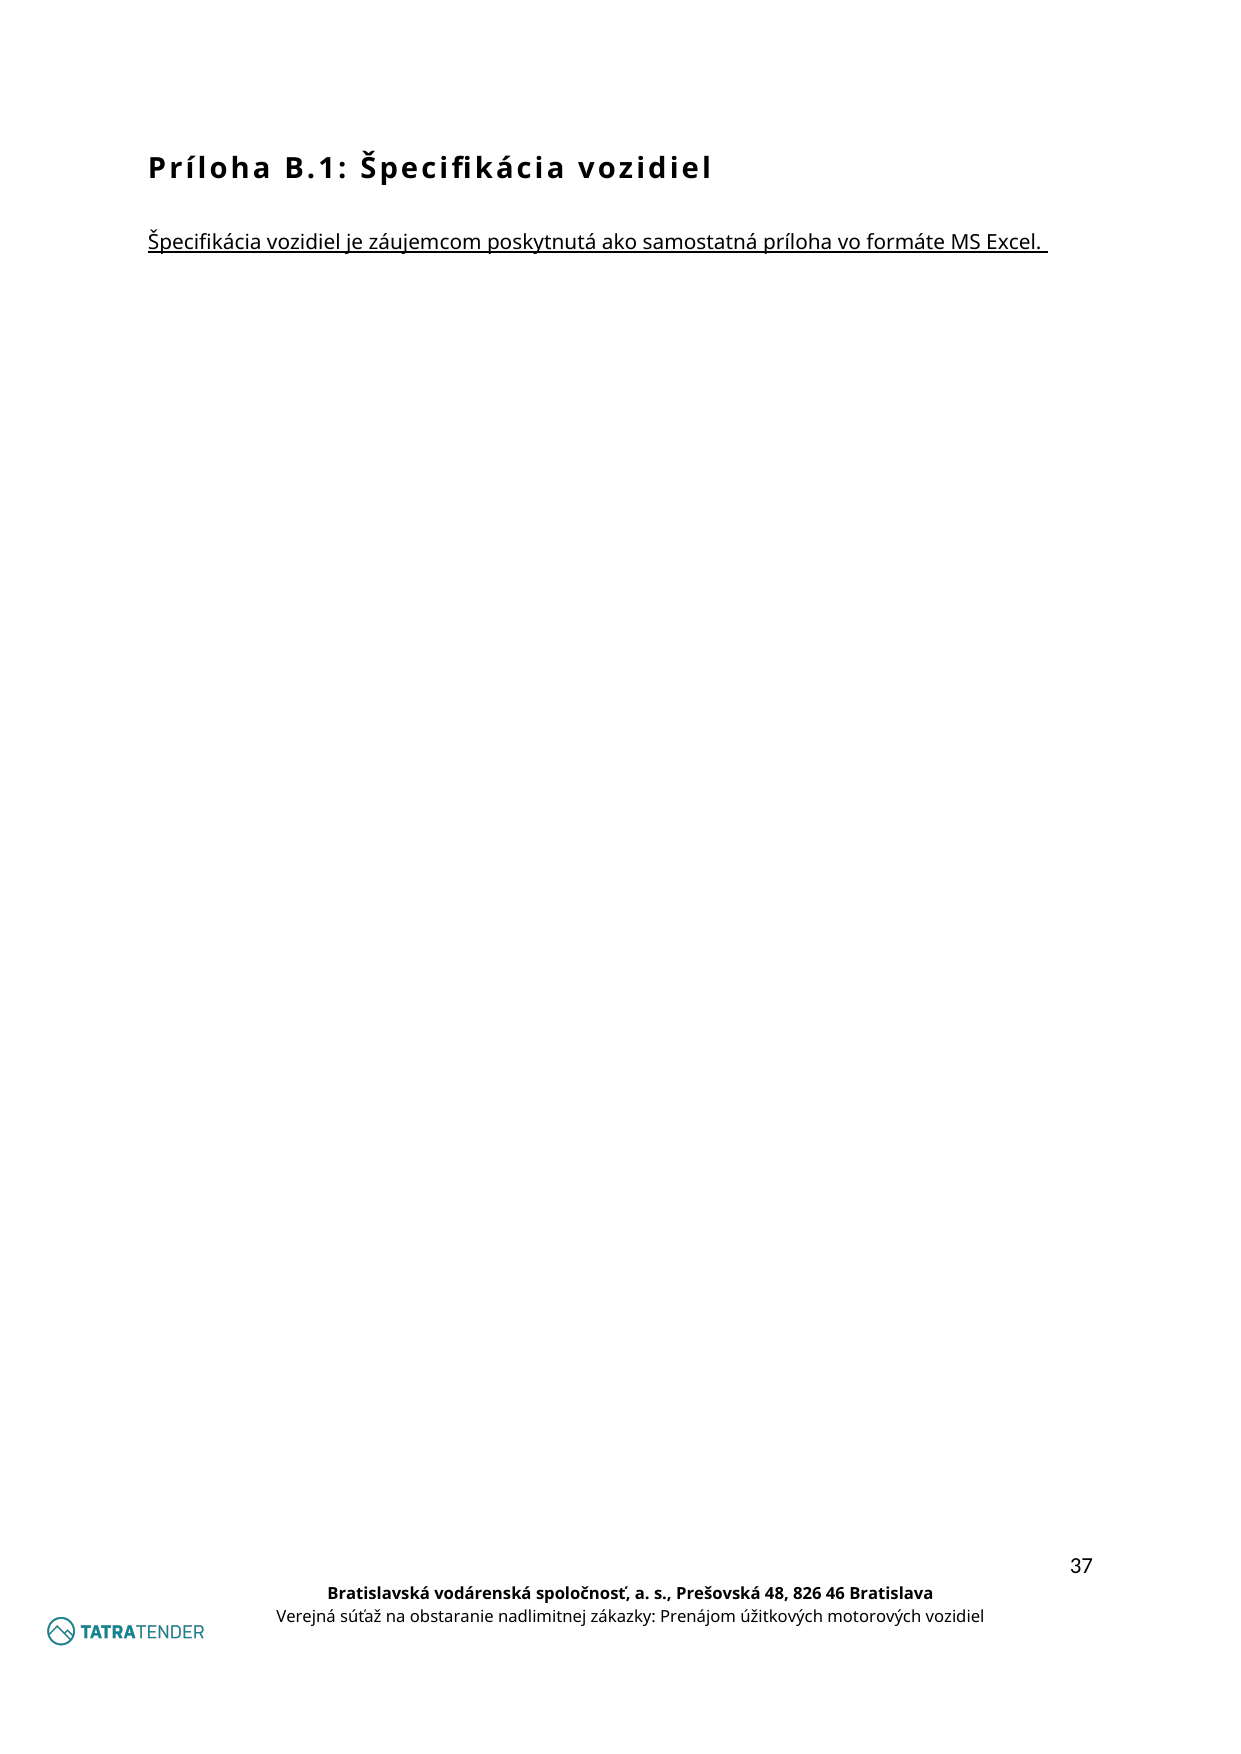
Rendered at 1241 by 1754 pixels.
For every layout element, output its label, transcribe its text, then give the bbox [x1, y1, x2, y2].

picture [44, 1603, 217, 1656]
text Špecifikácia vozidiel je záujemcom poskytnutá ako samostatná príloha vo formáte MS Excel. [148, 227, 1093, 255]
text Príloha B.1: Špecifikácia vozidiel [148, 148, 1093, 187]
